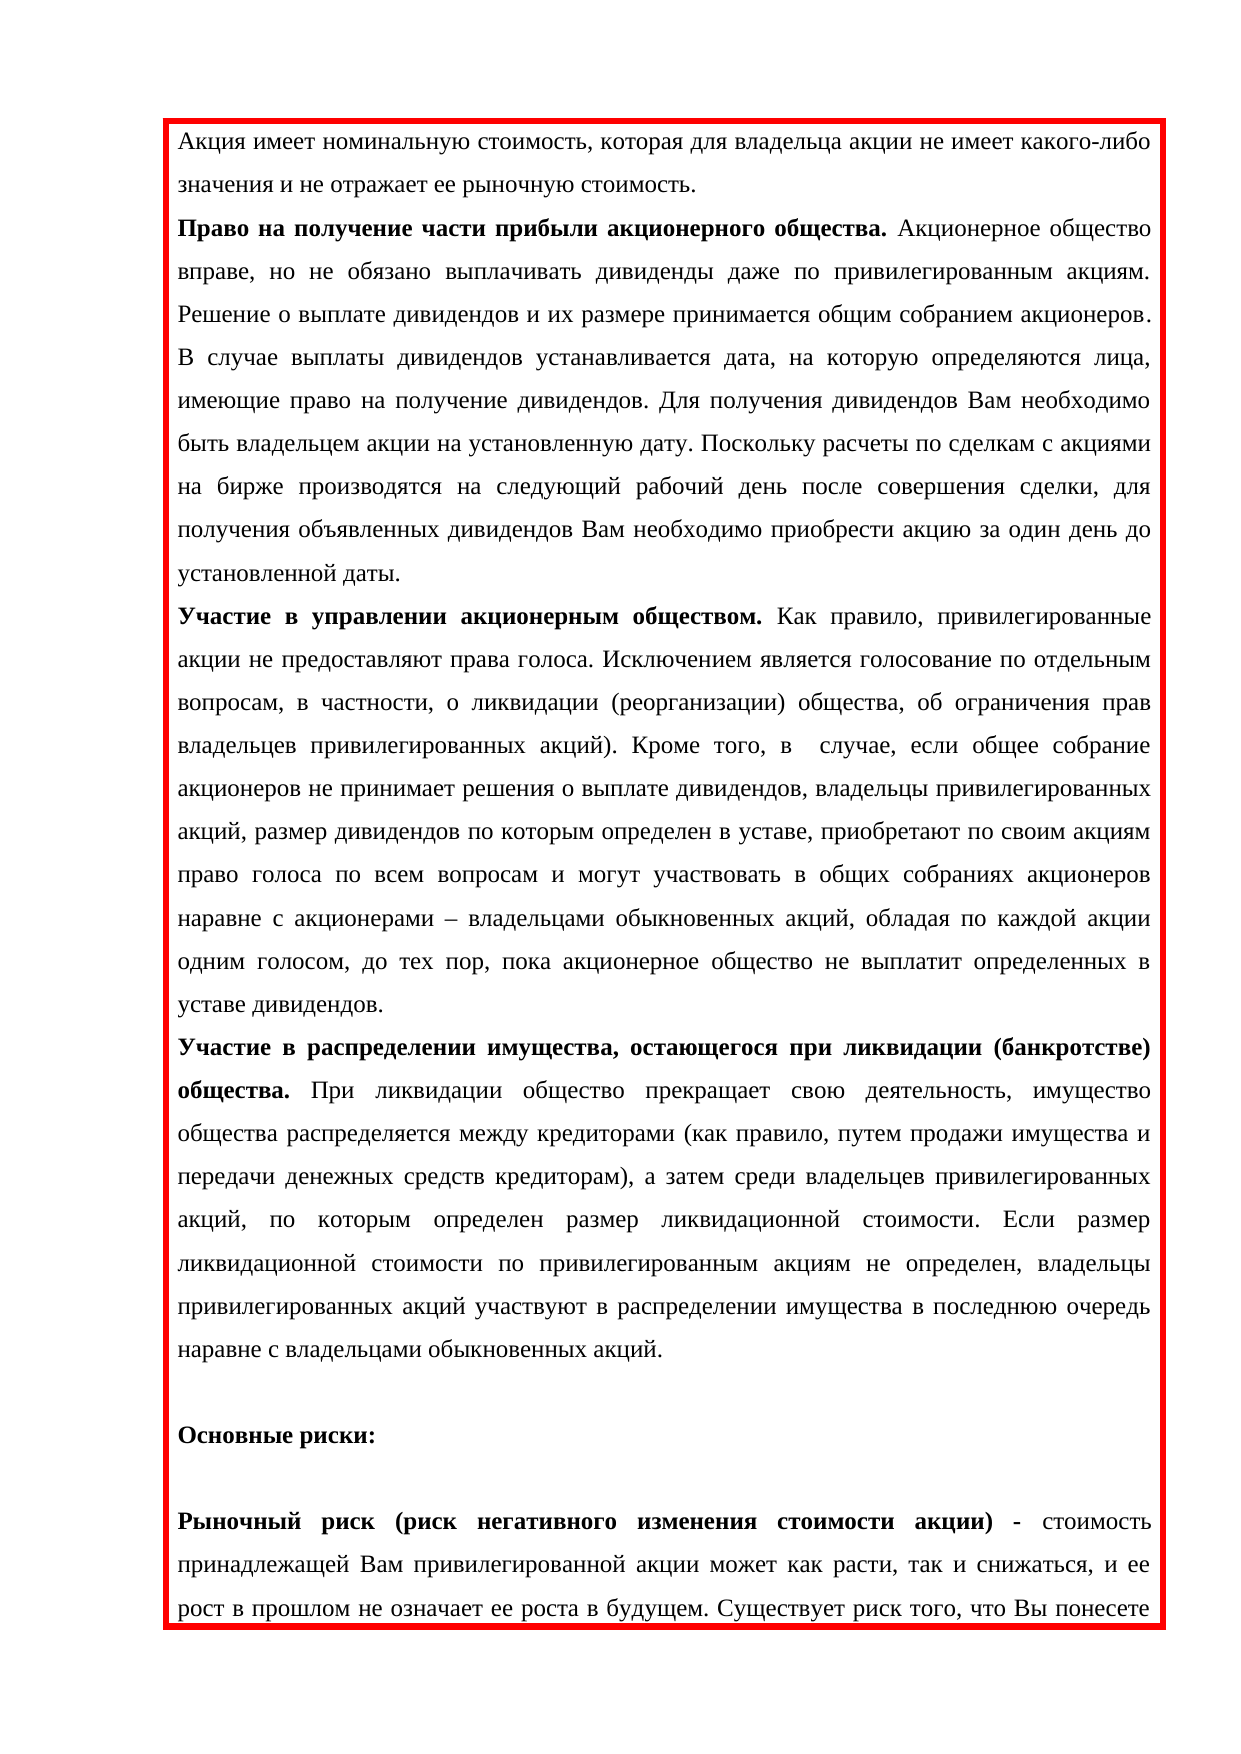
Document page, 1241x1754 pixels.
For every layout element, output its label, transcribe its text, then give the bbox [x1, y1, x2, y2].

text Основные риски: [169, 1412, 1160, 1449]
text Участие в управлении акционерным обществом. Как правило, привилегированные акции не предоставляют права голоса. Исключением является голосование по отдельным вопросам, в частности, о ликвидации (реорганизации) общества, об ограничения прав владельцев привилегированных акций). Кроме того, в случае, если общее собрание акционеров не принимает решения о выплате дивидендов, владельцы привилегированных акций, размер дивидендов по которым определен в уставе, приобретают по своим акциям право голоса по всем вопросам и могут участвовать в общих собраниях акционеров наравне с акционерами – владельцами обыкновенных акций, обладая по каждой акции одним голосом, до тех пор, пока акционерное общество не выплатит определенных в уставе дивидендов. [169, 592, 1160, 1018]
text Участие в распределении имущества, остающегося при ликвидации (банкротстве) общества. При ликвидации общество прекращает свою деятельность, имущество общества распределяется между кредиторами (как правило, путем продажи имущества и передачи денежных средств кредиторам), а затем среди владельцев привилегированных акций, по которым определен размер ликвидационной стоимости. Если размер ликвидационной стоимости по привилегированным акциям не определен, владельцы привилегированных акций участвуют в распределении имущества в последнюю очередь наравне с владельцами обыкновенных акций. [169, 1024, 1160, 1363]
text Право на получение части прибыли акционерного общества. Акционерное общество вправе, но не обязано выплачивать дивиденды даже по привилегированным акциям. Решение о выплате дивидендов и их размере принимается общим собранием акционеров. В случае выплаты дивидендов устанавливается дата, на которую определяются лица, имеющие право на получение дивидендов. Для получения дивидендов Вам необходимо быть владельцем акции на установленную дату. Поскольку расчеты по сделкам с акциями на бирже производятся на следующий рабочий день после совершения сделки, для получения объявленных дивидендов Вам необходимо приобрести акцию за один день до установленной даты. [169, 204, 1160, 586]
text Акция имеет номинальную стоимость, которая для владельца акции не имеет какого-либо значения и не отражает ее рыночную стоимость. [169, 124, 1160, 198]
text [169, 1498, 1160, 1623]
